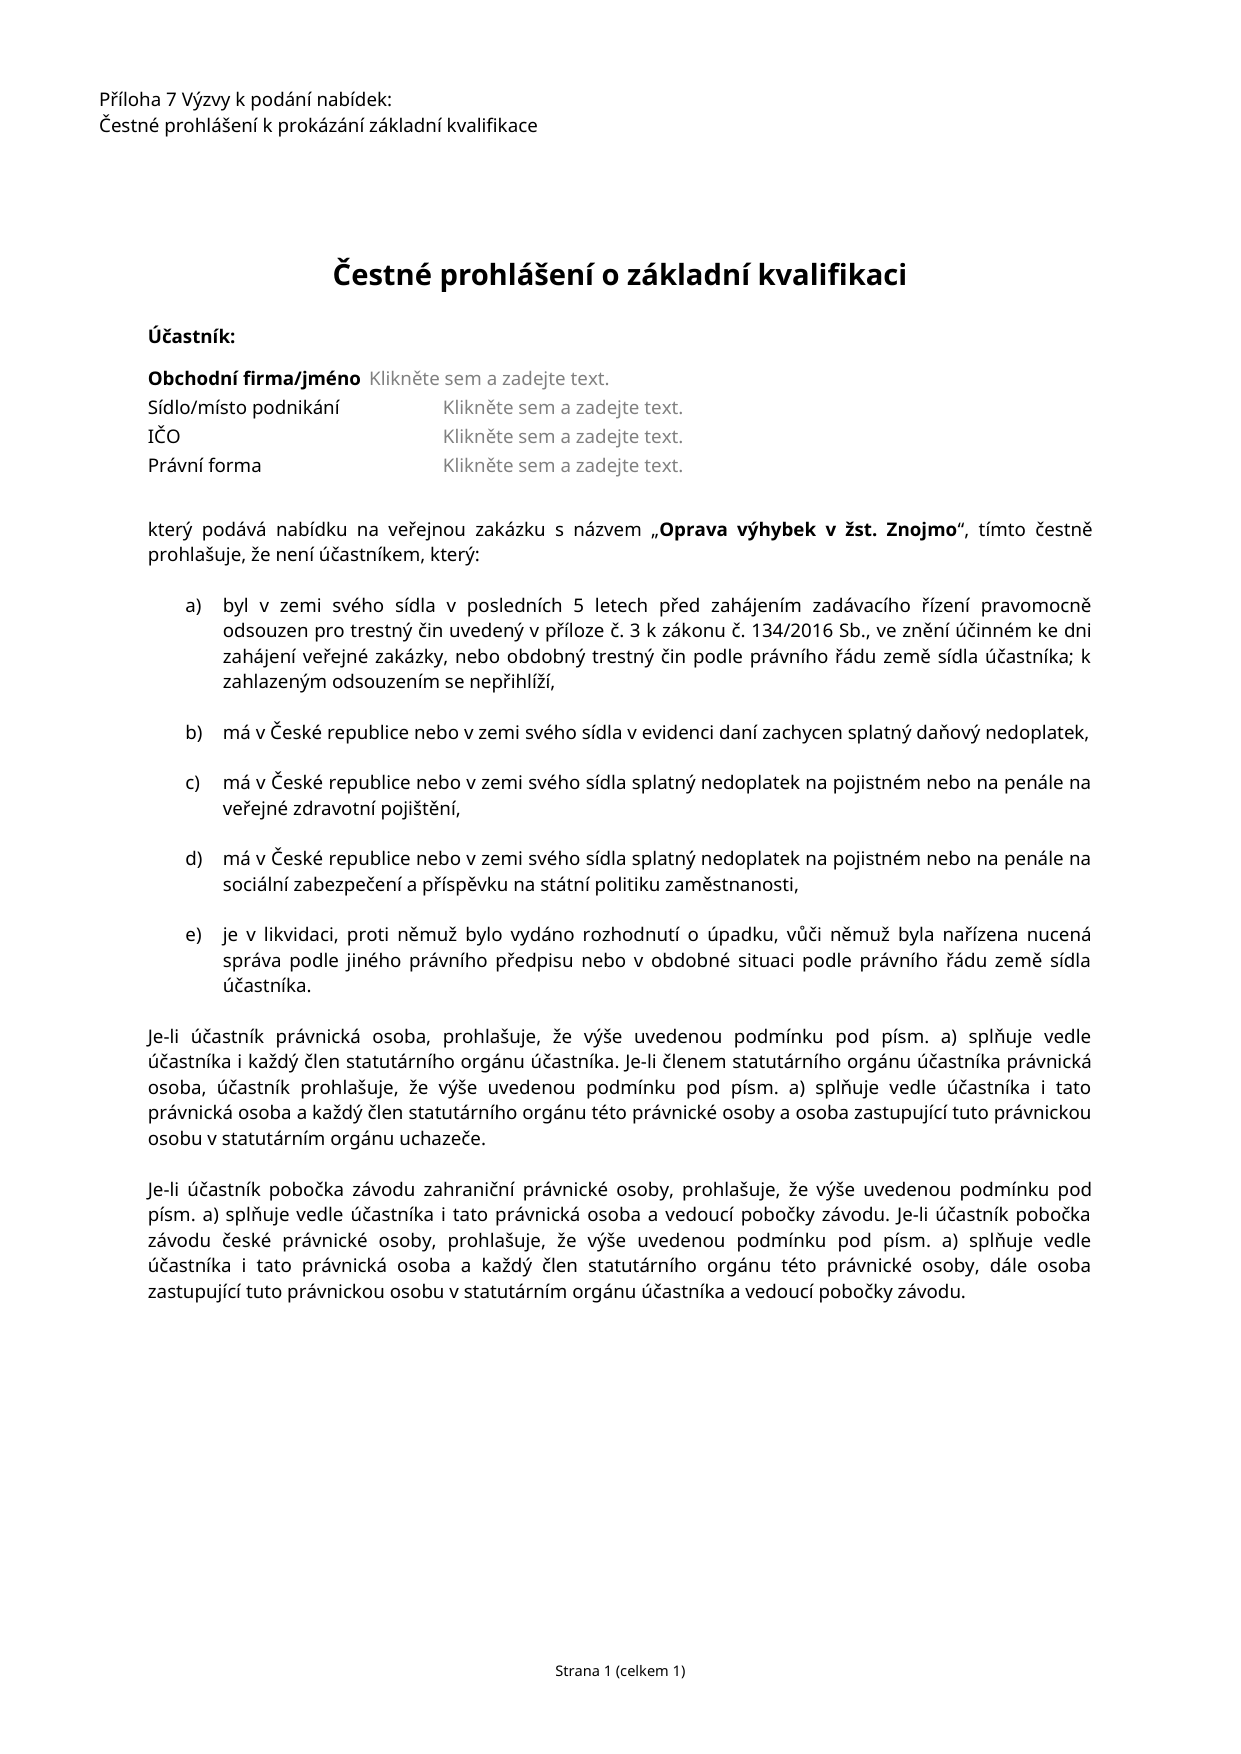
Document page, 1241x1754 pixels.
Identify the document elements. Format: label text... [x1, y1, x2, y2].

list má v České republice nebo v zemi svého sídla splatný nedoplatek na pojistném nebo na penále na sociální zabezpečení a příspěvku na státní politiku zaměstnanosti, [185, 846, 1093, 897]
text Obchodní firma/jméno [148, 362, 1093, 391]
text který podává nabídku na veřejnou zakázku s názvem „Oprava výhybek v žst. Znojmo“, tímto čestně prohlašuje, že není účastníkem, který: [148, 516, 1093, 567]
text Sídlo/místo podnikání [148, 391, 1093, 420]
text IČO [148, 420, 1093, 449]
title Čestné prohlášení o základní kvalifikaci [148, 254, 1093, 293]
list byl v zemi svého sídla v posledních 5 letech před zahájením zadávacího řízení pravomocně odsouzen pro trestný čin uvedený v příloze č. 3 k zákonu č. 134/2016 Sb., ve znění účinném ke dni zahájení veřejné zakázky, nebo obdobný trestný čin podle právního řádu země sídla účastníka; k zahlazeným odsouzením se nepřihlíží, [185, 592, 1093, 694]
list má v České republice nebo v zemi svého sídla splatný nedoplatek na pojistném nebo na penále na veřejné zdravotní pojištění, [185, 769, 1093, 821]
text Účastník: [148, 318, 1093, 349]
text Právní forma [148, 449, 1093, 478]
list má v České republice nebo v zemi svého sídla v evidenci daní zachycen splatný daňový nedoplatek, [185, 719, 1093, 744]
text Je-li účastník právnická osoba, prohlašuje, že výše uvedenou podmínku pod písm. a) splňuje vedle účastníka i každý člen statutárního orgánu účastníka. Je-li členem statutárního orgánu účastníka právnická osoba, účastník prohlašuje, že výše uvedenou podmínku pod písm. a) splňuje vedle účastníka i tato právnická osoba a každý člen statutárního orgánu této právnické osoby a osoba zastupující tuto právnickou osobu v statutárním orgánu uchazeče. [148, 1023, 1093, 1151]
list je v likvidaci, proti němuž bylo vydáno rozhodnutí o úpadku, vůči němuž byla nařízena nucená správa podle jiného právního předpisu nebo v obdobné situaci podle právního řádu země sídla účastníka. [185, 922, 1093, 998]
text Je-li účastník pobočka závodu zahraniční právnické osoby, prohlašuje, že výše uvedenou podmínku pod písm. a) splňuje vedle účastníka i tato právnická osoba a vedoucí pobočky závodu. Je-li účastník pobočka závodu české právnické osoby, prohlašuje, že výše uvedenou podmínku pod písm. a) splňuje vedle účastníka i tato právnická osoba a každý člen statutárního orgánu této právnické osoby, dále osoba zastupující tuto právnickou osobu v statutárním orgánu účastníka a vedoucí pobočky závodu. [148, 1176, 1093, 1304]
